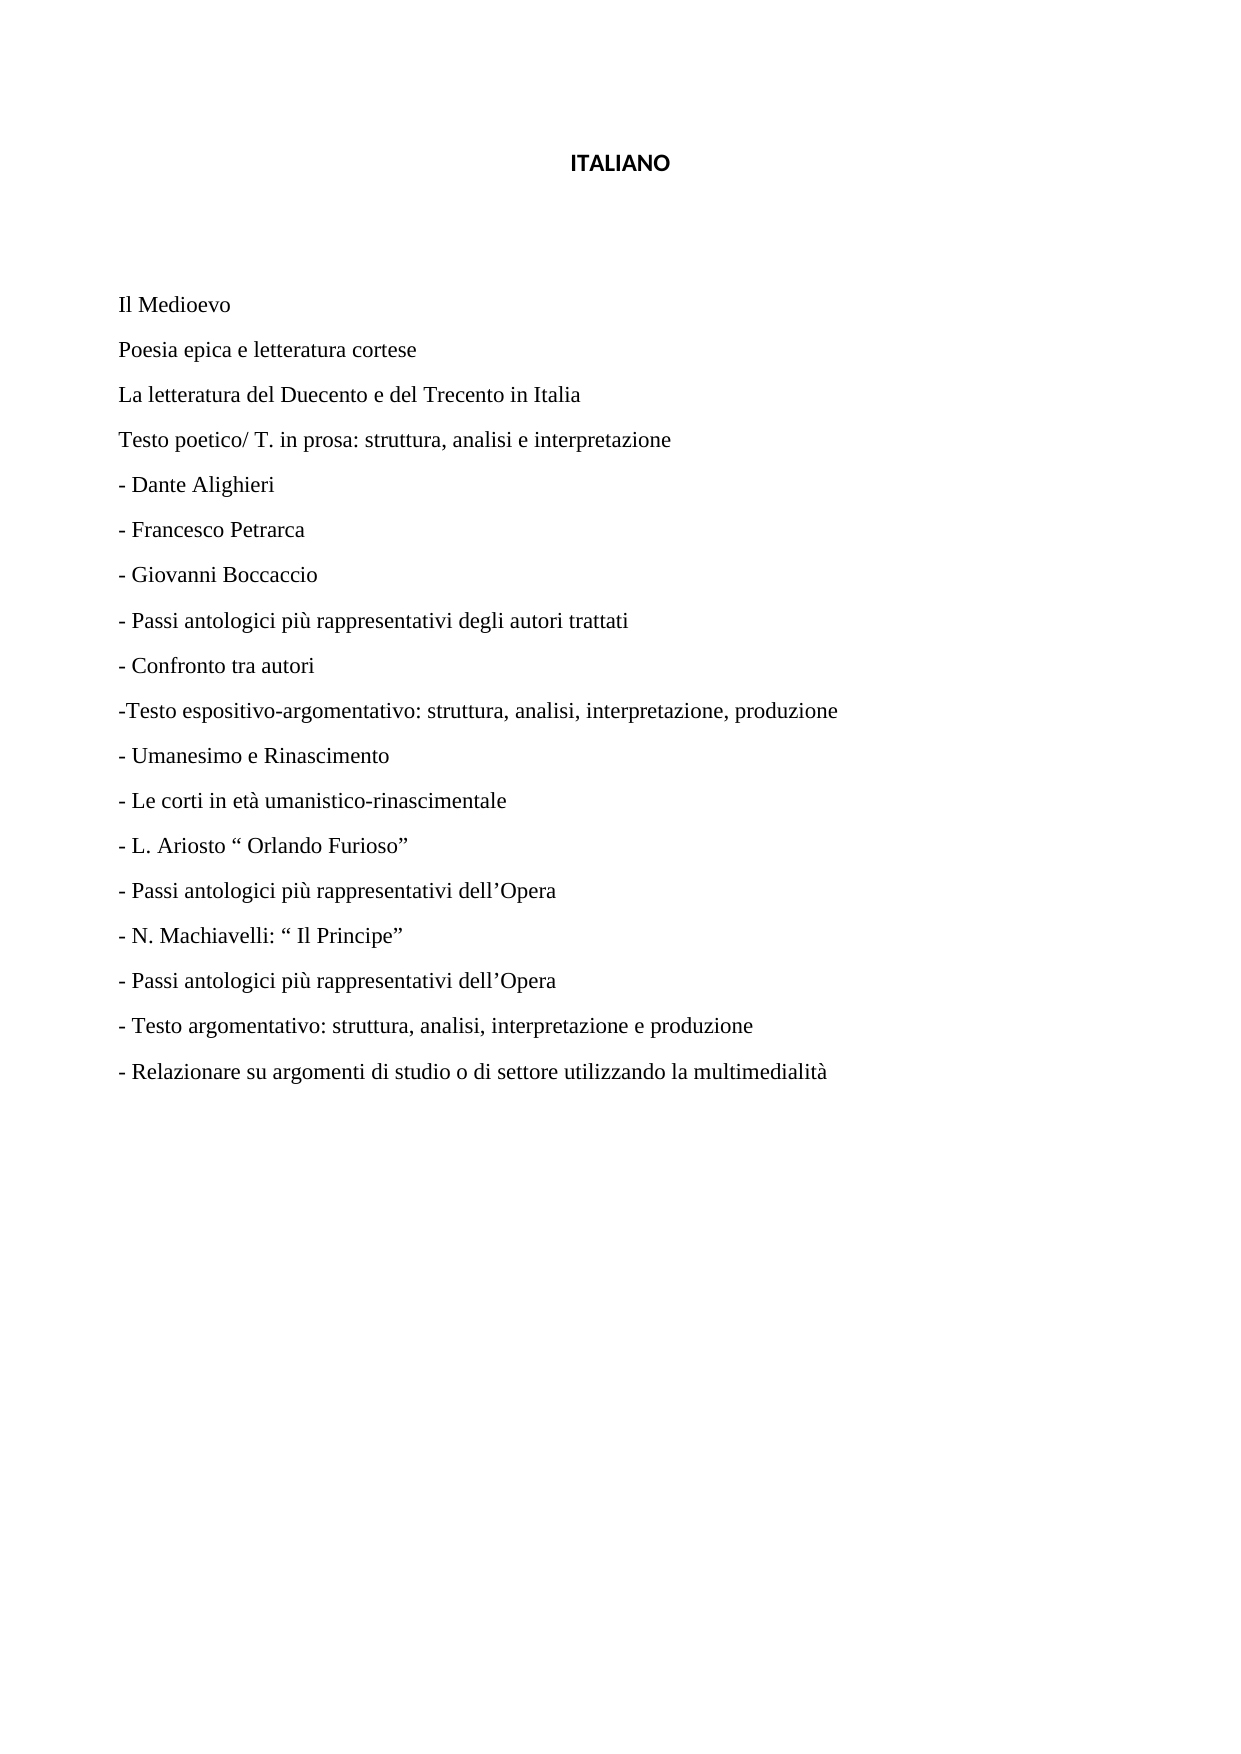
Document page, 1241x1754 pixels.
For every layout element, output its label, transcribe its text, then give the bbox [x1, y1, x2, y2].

text - Passi antologici più rappresentativi degli autori trattati [118, 607, 1122, 633]
text - Umanesimo e Rinascimento [118, 742, 1122, 768]
text La letteratura del Duecento e del Trecento in Italia [118, 381, 1122, 407]
text - N. Machiavelli: “ Il Principe” [118, 922, 1122, 949]
text - Confronto tra autori [118, 652, 1122, 678]
text - Passi antologici più rappresentativi dell’Opera [118, 877, 1122, 904]
text Poesia epica e letteratura cortese [118, 336, 1122, 362]
text Il Medioevo [118, 291, 1122, 317]
text -Testo espositivo-argomentativo: struttura, analisi, interpretazione, produzione [118, 697, 1122, 723]
text - Relazionare su argomenti di studio o di settore utilizzando la multimedialità [118, 1058, 1122, 1084]
text - Le corti in età umanistico-rinascimentale [118, 787, 1122, 813]
text - Testo argomentativo: struttura, analisi, interpretazione e produzione [118, 1013, 1122, 1039]
text Testo poetico/ T. in prosa: struttura, analisi e interpretazione [118, 426, 1122, 453]
text - Dante Alighieri [118, 471, 1122, 498]
text ITALIANO [118, 148, 1122, 178]
text - Francesco Petrarca [118, 516, 1122, 543]
text - Giovanni Boccaccio [118, 562, 1122, 588]
text - L. Ariosto “ Orlando Furioso” [118, 832, 1122, 858]
text - Passi antologici più rappresentativi dell’Opera [118, 967, 1122, 994]
